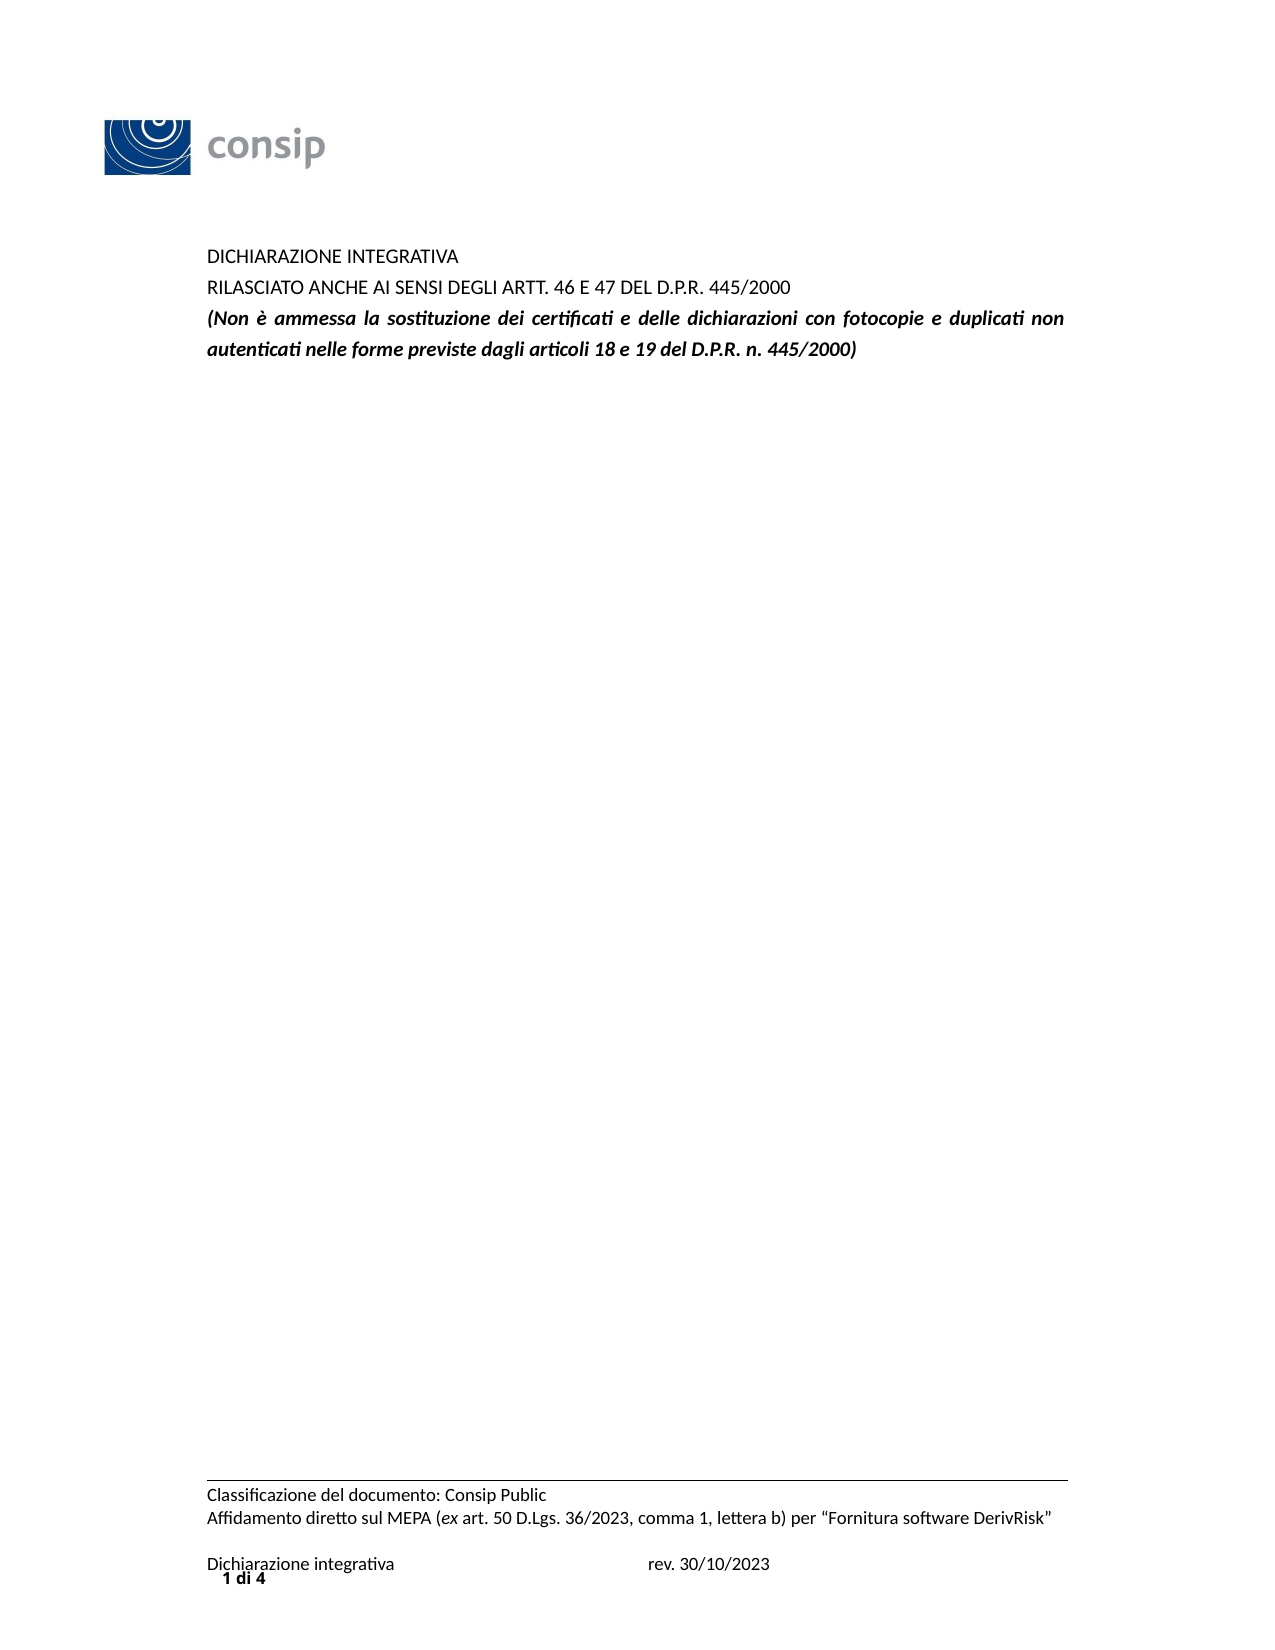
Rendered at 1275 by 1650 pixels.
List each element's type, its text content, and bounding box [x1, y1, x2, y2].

picture [0, 0, 375, 175]
text DICHIARAZIONE INTEGRATIVA [207, 238, 1068, 269]
text (Non è ammessa la sostituzione dei certificati e delle dichiarazioni con fotocopie e duplicati non autenticati nelle forme previste dagli articoli 18 e 19 del D.P.R. n. 445/2000) [207, 301, 1068, 363]
text RILASCIATo ANCHE AI SENSI DEGLI ARTT. 46 E 47 DEL D.P.R. 445/2000 [207, 269, 1068, 301]
